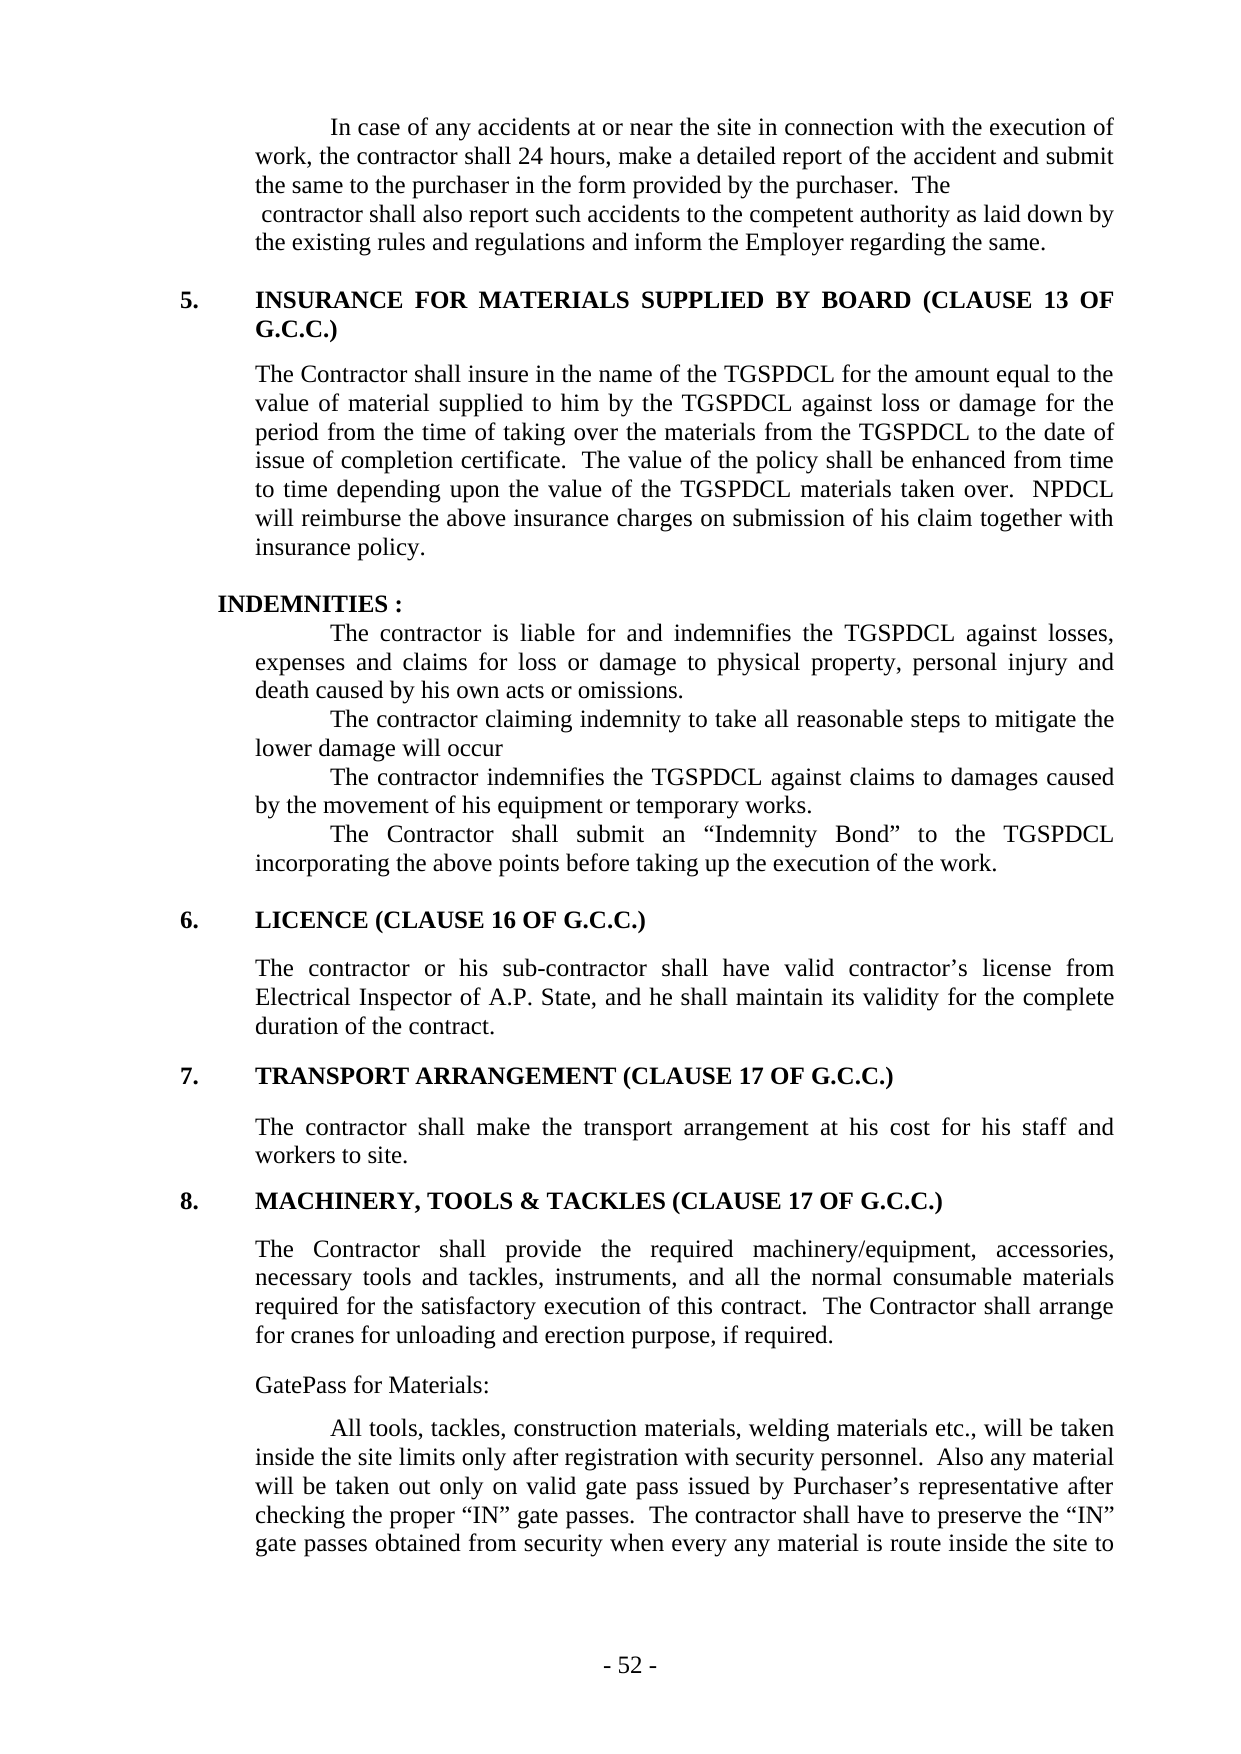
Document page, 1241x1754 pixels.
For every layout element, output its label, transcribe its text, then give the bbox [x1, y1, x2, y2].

list TRANSPORT ARRANGEMENT (CLAUSE 17 OF G.C.C.) [180, 1061, 1115, 1090]
text The Contractor shall provide the required machinery/equipment, accessories, necessary tools and tackles, instruments, and all the normal consumable materials required for the satisfactory execution of this contract. The Contractor shall arrange for cranes for unloading and erection purpose, if required. [255, 1234, 1115, 1349]
list The contractor indemnifies the TGSPDCL against claims to damages caused by the movement of his equipment or temporary works. [255, 762, 1115, 819]
list The contractor is liable for and indemnifies the TGSPDCL against losses, expenses and claims for loss or damage to physical property, personal injury and death caused by his own acts or omissions. [180, 618, 1115, 704]
text The contractor shall make the transport arrangement at his cost for his staff and workers to site. [255, 1112, 1115, 1169]
text In case of any accidents at or near the site in connection with the execution of work, the contractor shall 24 hours, make a detailed report of the accident and submit the same to the purchaser in the form provided by the purchaser. The [255, 112, 1115, 199]
list The contractor claiming indemnity to take all reasonable steps to mitigate the lower damage will occur [255, 704, 1115, 762]
text The contractor or his sub-contractor shall have valid contractor’s license from Electrical Inspector of A.P. State, and he shall maintain its validity for the complete duration of the contract. [255, 953, 1115, 1040]
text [255, 1413, 1115, 1557]
list The Contractor shall submit an “Indemnity Bond” to the TGSPDCL incorporating the above points before taking up the execution of the work. [255, 819, 1115, 877]
list LICENCE (CLAUSE 16 OF G.C.C.) [180, 906, 1115, 934]
list INSURANCE FOR MATERIALS SUPPLIED BY BOARD (CLAUSE 13 OF G.C.C.) [180, 285, 1115, 342]
list MACHINERY, TOOLS & TACKLES (CLAUSE 17 OF G.C.C.) [180, 1186, 1115, 1214]
text The Contractor shall insure in the name of the TGSPDCL for the amount equal to the value of material supplied to him by the TGSPDCL against loss or damage for the period from the time of taking over the materials from the TGSPDCL to the date of issue of completion certificate. The value of the policy shall be enhanced from time to time depending upon the value of the TGSPDCL materials taken over. NPDCL will reimburse the above insurance charges on submission of his claim together with insurance policy. [255, 359, 1115, 561]
text contractor shall also report such accidents to the competent authority as laid down by the existing rules and regulations and inform the Employer regarding the same. [255, 199, 1115, 256]
list INDEMNITIES : [180, 589, 1115, 618]
text for Materials: [255, 1370, 1115, 1399]
